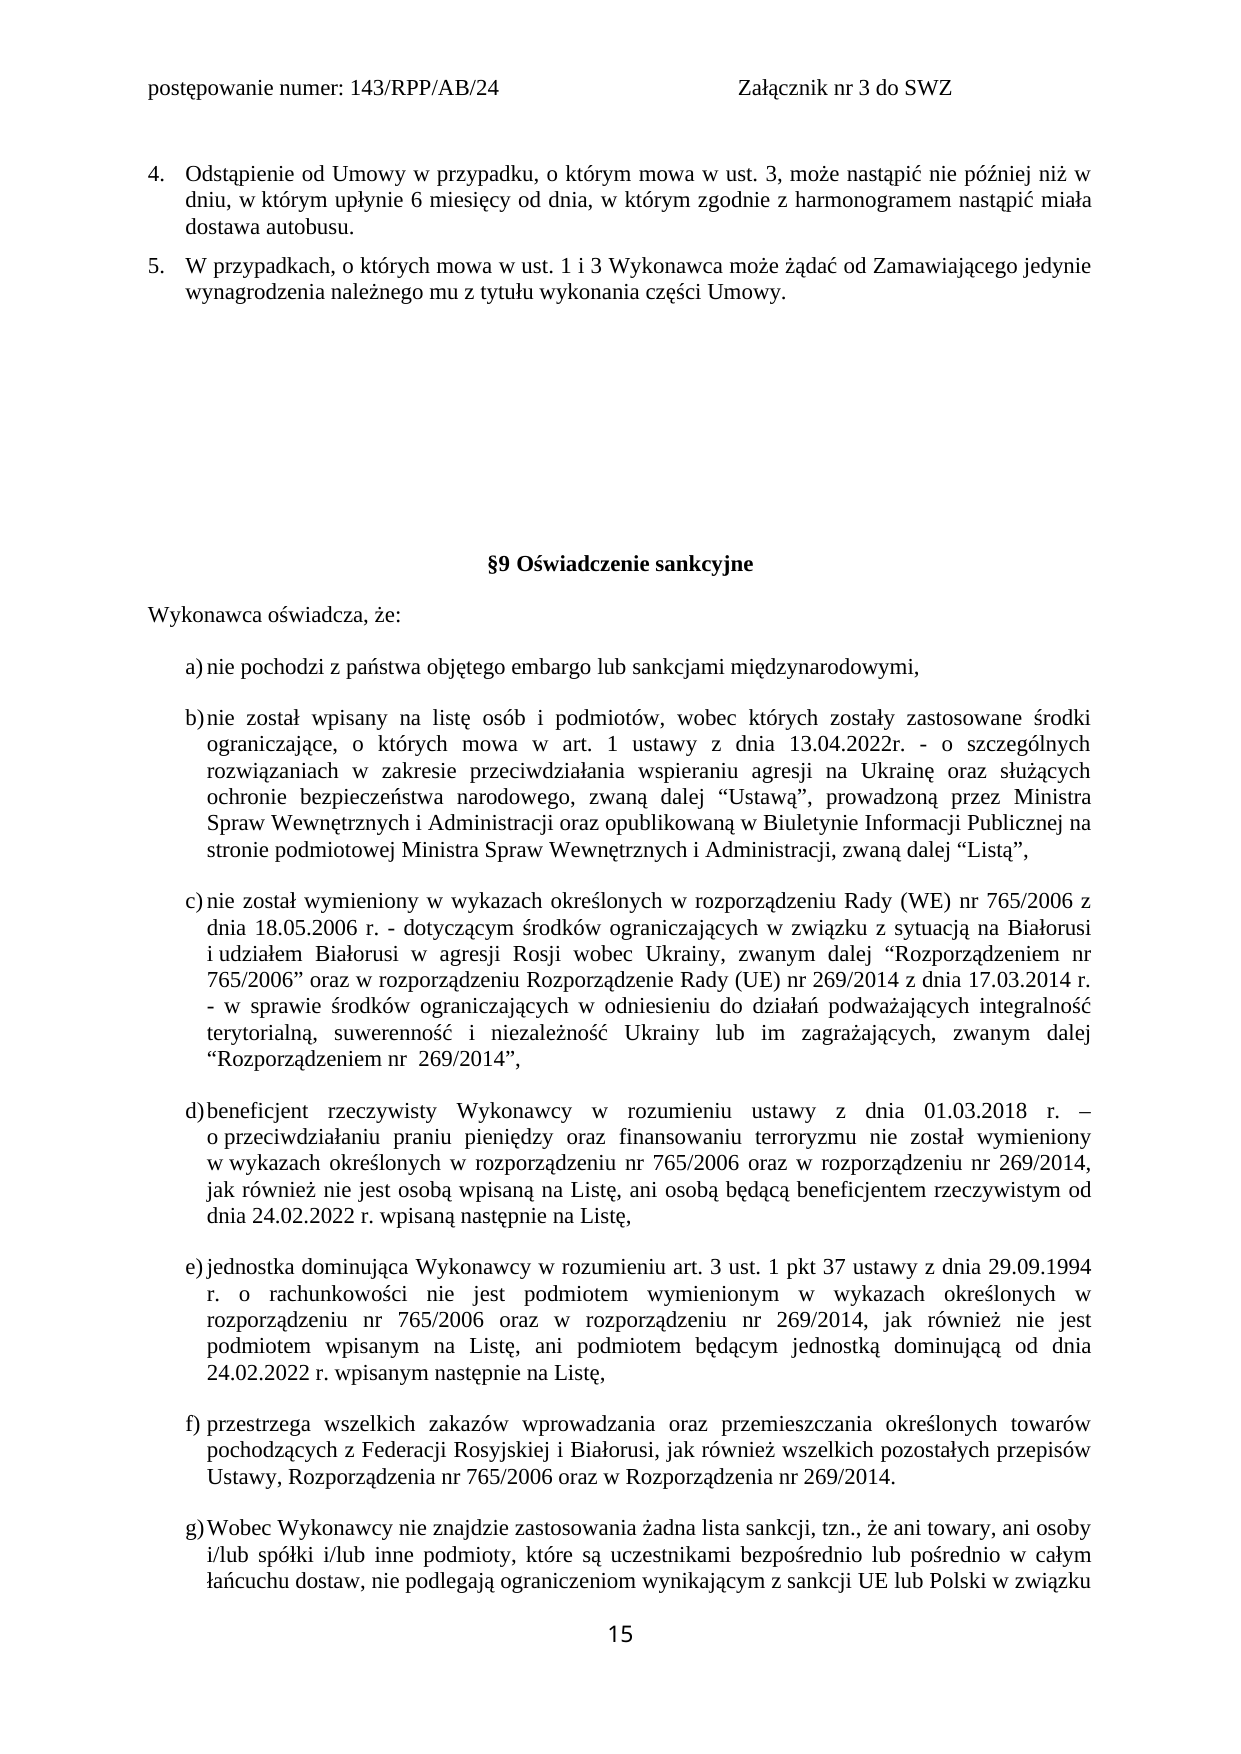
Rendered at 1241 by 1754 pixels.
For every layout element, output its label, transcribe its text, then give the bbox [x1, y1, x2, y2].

list Odstąpienie od Umowy w przypadku, o którym mowa w ust. 3, może nastąpić nie później niż w dniu, w którym upłynie 6 miesięcy od dnia, w którym zgodnie z harmonogramem nastąpić miała dostawa autobusu. [148, 160, 1093, 239]
list jednostka dominująca Wykonawcy w rozumieniu art. 3 ust. 1 pkt 37 ustawy z dnia 29.09.1994 r. o rachunkowości nie jest podmiotem wymienionym w wykazach określonych w rozporządzeniu nr 765/2006 oraz w rozporządzeniu nr 269/2014, jak również nie jest podmiotem wpisanym na Listę, ani podmiotem będącym jednostką dominującą od dnia 24.02.2022 r. wpisanym następnie na Listę, [185, 1253, 1093, 1385]
text Wykonawca oświadcza, że: [148, 601, 1093, 628]
list nie pochodzi z państwa objętego embargo lub sankcjami międzynarodowymi, [185, 653, 1093, 679]
list beneficjent rzeczywisty Wykonawcy w rozumieniu ustawy z dnia 01.03.2018 r. – o przeciwdziałaniu praniu pieniędzy oraz finansowaniu terroryzmu nie został wymieniony w wykazach określonych w rozporządzeniu nr 765/2006 oraz w rozporządzeniu nr 269/2014, jak również nie jest osobą wpisaną na Listę, ani osobą będącą beneficjentem rzeczywistym od dnia 24.02.2022 r. wpisaną następnie na Listę, [185, 1097, 1093, 1228]
list nie został wymieniony w wykazach określonych w rozporządzeniu Rady (WE) nr 765/2006 z dnia 18.05.2006 r. - dotyczącym środków ograniczających w związku z sytuacją na Białorusi i udziałem Białorusi w agresji Rosji wobec Ukrainy, zwanym dalej “Rozporządzeniem nr 765/2006” oraz w rozporządzeniu Rozporządzenie Rady (UE) nr 269/2014 z dnia 17.03.2014 r. - w sprawie środków ograniczających w odniesieniu do działań podważających integralność terytorialną, suwerenność i niezależność Ukrainy lub im zagrażających, zwanym dalej “Rozporządzeniem nr 269/2014”, [185, 887, 1093, 1072]
list W przypadkach, o których mowa w ust. 1 i 3 Wykonawca może żądać od Zamawiającego jedynie wynagrodzenia należnego mu z tytułu wykonania części Umowy. [148, 252, 1093, 304]
text §9 Oświadczenie sankcyjne [148, 550, 1093, 576]
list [185, 1514, 1093, 1593]
list nie został wpisany na listę osób i podmiotów, wobec których zostały zastosowane środki ograniczające, o których mowa w art. 1 ustawy z dnia 13.04.2022r. - o szczególnych rozwiązaniach w zakresie przeciwdziałania wspieraniu agresji na Ukrainę oraz służących ochronie bezpieczeństwa narodowego, zwaną dalej “Ustawą”, prowadzoną przez Ministra Spraw Wewnętrznych i Administracji oraz opublikowaną w Biuletynie Informacji Publicznej na stronie podmiotowej Ministra Spraw Wewnętrznych i Administracji, zwaną dalej “Listą”, [185, 704, 1093, 862]
list przestrzega wszelkich zakazów wprowadzania oraz przemieszczania określonych towarów pochodzących z Federacji Rosyjskiej i Białorusi, jak również wszelkich pozostałych przepisów Ustawy, Rozporządzenia nr 765/2006 oraz w Rozporządzenia nr 269/2014. [185, 1410, 1093, 1489]
